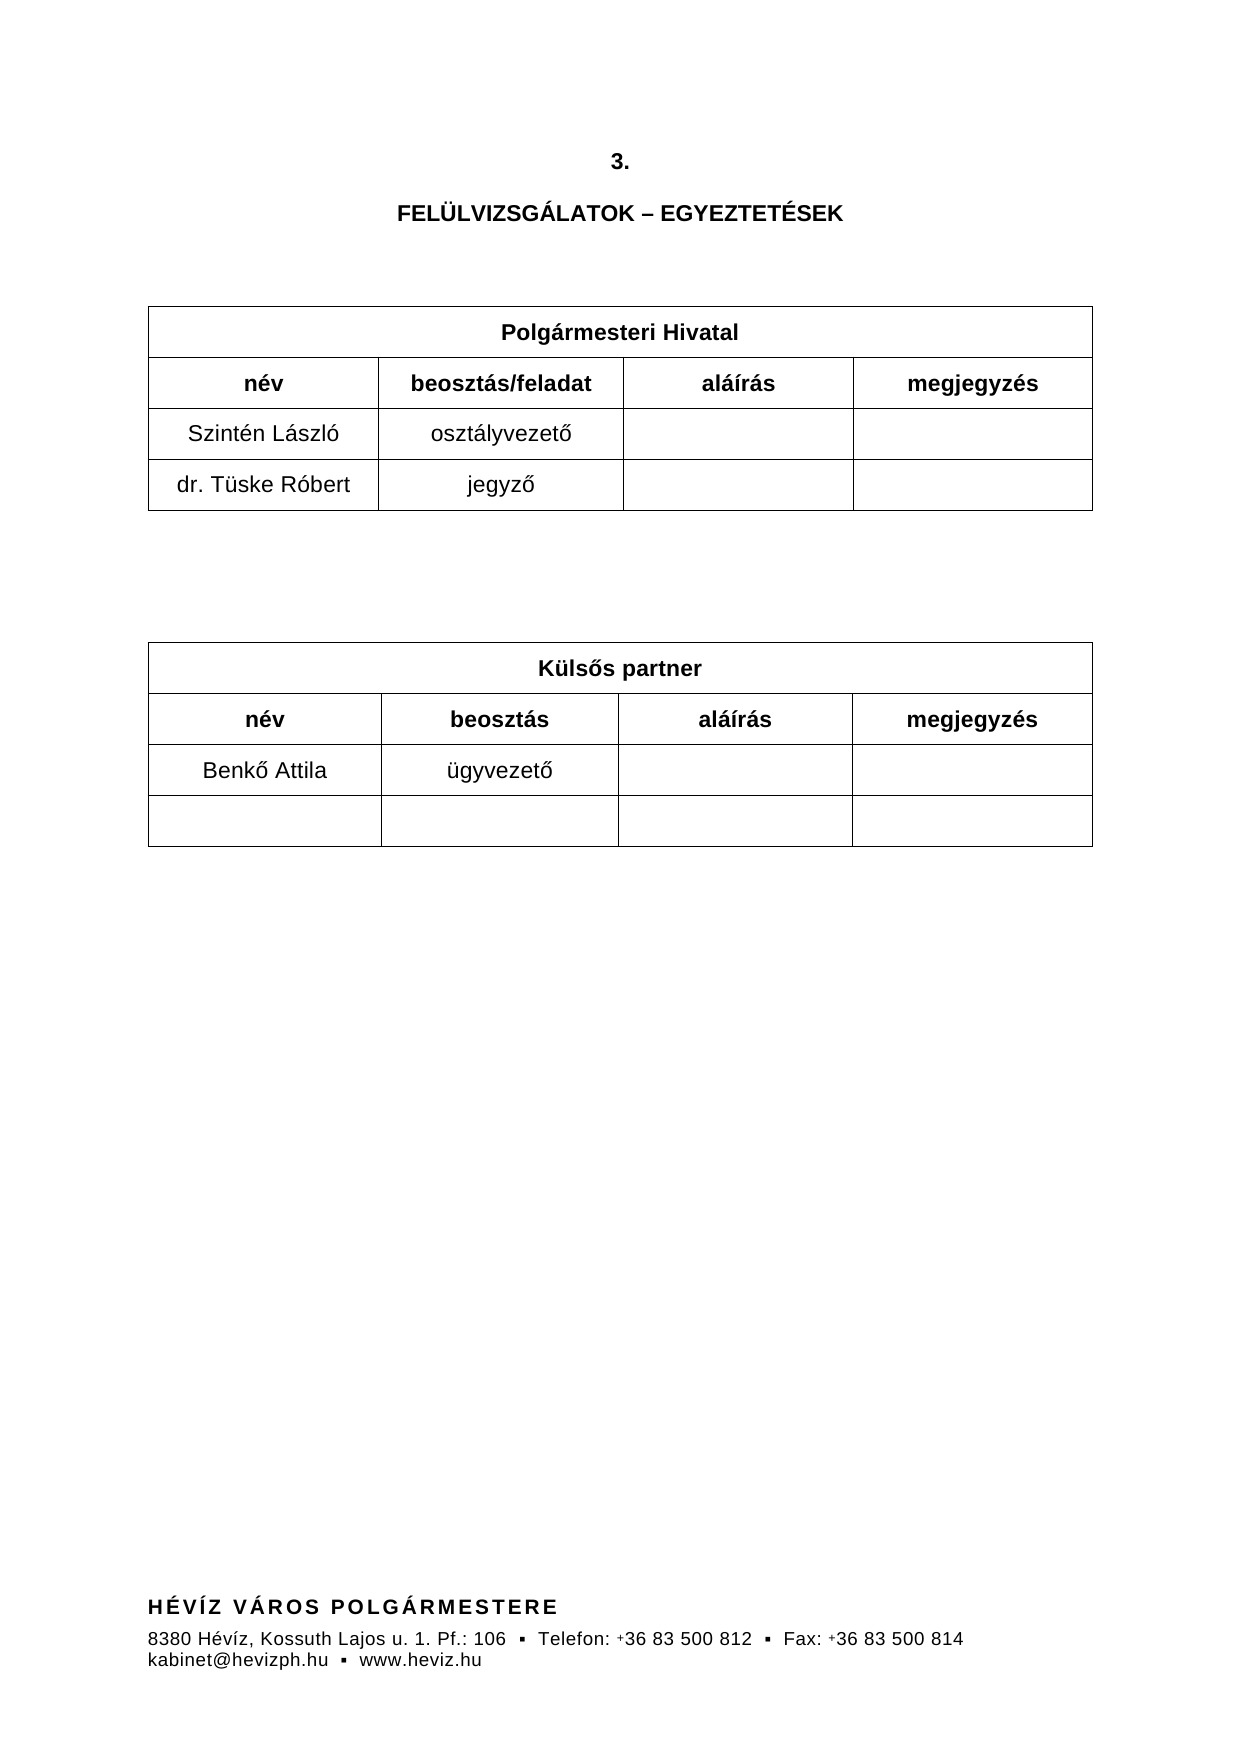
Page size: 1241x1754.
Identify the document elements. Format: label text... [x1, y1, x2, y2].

table_cell jegyző [379, 460, 623, 509]
table_cell név [149, 358, 378, 408]
table_cell [853, 745, 1092, 795]
table_cell [624, 409, 853, 458]
table_cell Szintén László [149, 409, 378, 458]
table_cell Benkő Attila [149, 745, 381, 795]
table_cell [854, 409, 1092, 458]
table_cell [853, 796, 1092, 846]
table_cell beosztás/feladat [379, 358, 623, 408]
table_cell név [149, 694, 381, 744]
table_cell [149, 796, 381, 846]
table_header Polgármesteri Hivatal [149, 307, 1092, 357]
table_cell aláírás [624, 358, 853, 408]
table_cell ügyvezető [382, 745, 618, 795]
table_cell [619, 745, 852, 795]
table_cell [854, 460, 1092, 509]
table_cell megjegyzés [854, 358, 1092, 408]
table_header Külsős partner [149, 643, 1092, 693]
table_cell [382, 796, 618, 846]
table_cell [624, 460, 853, 509]
text FELÜLVIZSGÁLATOK – EGYEZTETÉSEK [148, 200, 1093, 227]
table_cell aláírás [619, 694, 852, 744]
text 3. [148, 148, 1093, 174]
table_cell beosztás [382, 694, 618, 744]
table_cell megjegyzés [853, 694, 1092, 744]
table_cell osztályvezető [379, 409, 623, 458]
table_cell [619, 796, 852, 846]
table_cell dr. Tüske Róbert [149, 460, 378, 509]
